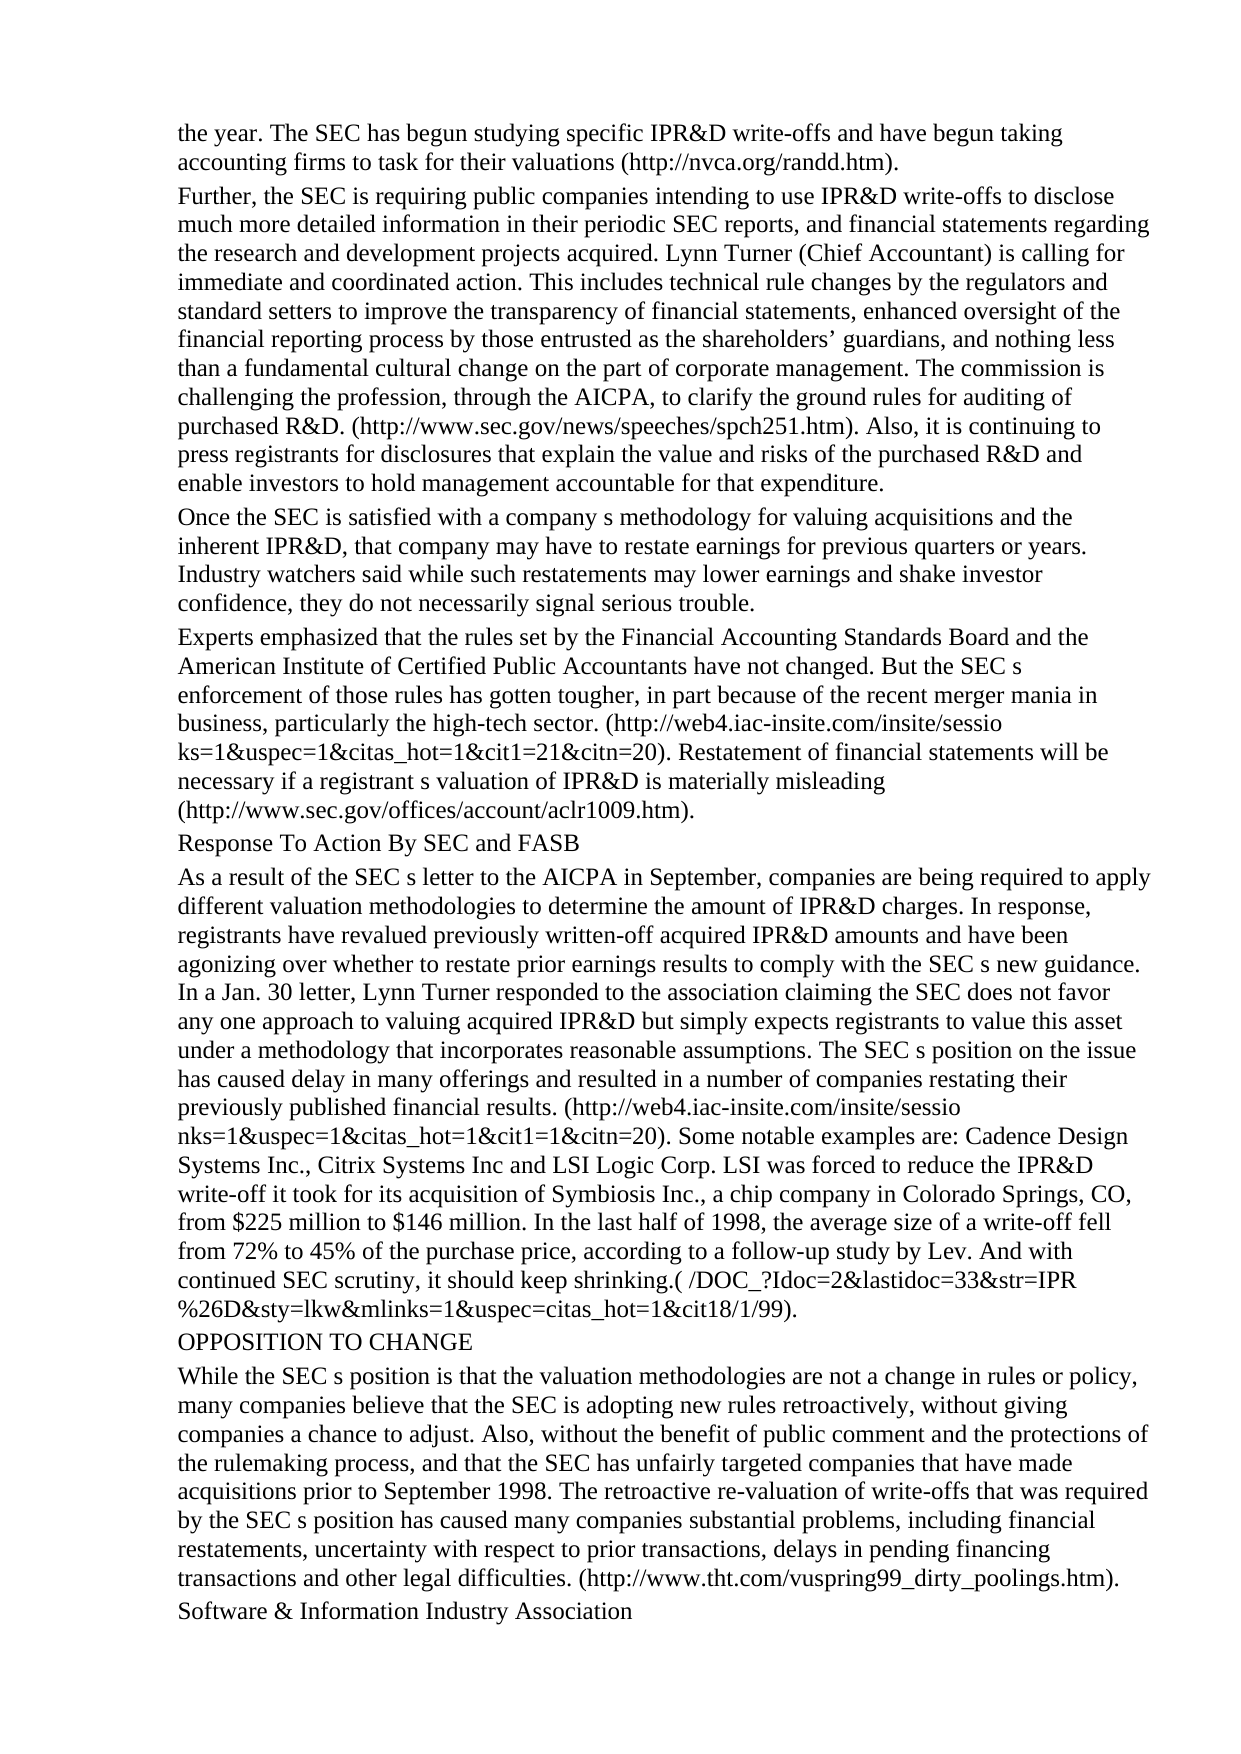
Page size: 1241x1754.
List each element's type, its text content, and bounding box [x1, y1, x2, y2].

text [177, 118, 1152, 176]
text Experts emphasized that the rules set by the Financial Accounting Standards Board and the American Institute of Certified Public Accountants have not changed. But the SEC s enforcement of those rules has gotten tougher, in part because of the recent merger mania in business, particularly the high-tech sector. (http://web4.iac-insite.com/insite/sessio ks=1&uspec=1&citas_hot=1&cit1=21&citn=20). Restatement of financial statements will be necessary if a registrant s valuation of IPR&D is materially misleading (http://www.sec.gov/offices/account/aclr1009.htm). [177, 622, 1152, 823]
text Software & Information Industry Association [177, 1596, 1152, 1625]
text OPPOSITION TO CHANGE [177, 1327, 1152, 1356]
text As a result of the SEC s letter to the AICPA in September, companies are being required to apply different valuation methodologies to determine the amount of IPR&D charges. In response, registrants have revalued previously written-off acquired IPR&D amounts and have been agonizing over whether to restate prior earnings results to comply with the SEC s new guidance. In a Jan. 30 letter, Lynn Turner responded to the association claiming the SEC does not favor any one approach to valuing acquired IPR&D but simply expects registrants to value this asset under a methodology that incorporates reasonable assumptions. The SEC s position on the issue has caused delay in many offerings and resulted in a number of companies restating their previously published financial results. (http://web4.iac-insite.com/insite/sessio nks=1&uspec=1&citas_hot=1&cit1=1&citn=20). Some notable examples are: Cadence Design Systems Inc., Citrix Systems Inc and LSI Logic Corp. LSI was forced to reduce the IPR&D write-off it took for its acquisition of Symbiosis Inc., a chip company in Colorado Springs, CO, from $225 million to $146 million. In the last half of 1998, the average size of a write-off fell from 72% to 45% of the purchase price, according to a follow-up study by Lev. And with continued SEC scrutiny, it should keep shrinking.( /DOC_?Idoc=2&lastidoc=33&str=IPR%26D&sty=lkw&mlinks=1&uspec=citas_hot=1&cit18/1/99). [177, 862, 1152, 1322]
text Further, the SEC is requiring public companies intending to use IPR&D write-offs to disclose much more detailed information in their periodic SEC reports, and financial statements regarding the research and development projects acquired. Lynn Turner (Chief Accountant) is calling for immediate and coordinated action. This includes technical rule changes by the regulators and standard setters to improve the transparency of financial statements, enhanced oversight of the financial reporting process by those entrusted as the shareholders’ guardians, and nothing less than a fundamental cultural change on the part of corporate management. The commission is challenging the profession, through the AICPA, to clarify the ground rules for auditing of purchased R&D. (http://www.sec.gov/news/speeches/spch251.htm). Also, it is continuing to press registrants for disclosures that explain the value and risks of the purchased R&D and enable investors to hold management accountable for that expenditure. [177, 181, 1152, 497]
text Response To Action By SEC and FASB [177, 828, 1152, 857]
text While the SEC s position is that the valuation methodologies are not a change in rules or policy, many companies believe that the SEC is adopting new rules retroactively, without giving companies a chance to adjust. Also, without the benefit of public comment and the protections of the rulemaking process, and that the SEC has unfairly targeted companies that have made acquisitions prior to September 1998. The retroactive re-valuation of write-offs that was required by the SEC s position has caused many companies substantial problems, including financial restatements, uncertainty with respect to prior transactions, delays in pending financing transactions and other legal difficulties. (http://www.tht.com/vuspring99_dirty_poolings.htm). [177, 1361, 1152, 1591]
text Once the SEC is satisfied with a company s methodology for valuing acquisitions and the inherent IPR&D, that company may have to restate earnings for previous quarters or years. Industry watchers said while such restatements may lower earnings and shake investor confidence, they do not necessarily signal serious trouble. [177, 502, 1152, 617]
